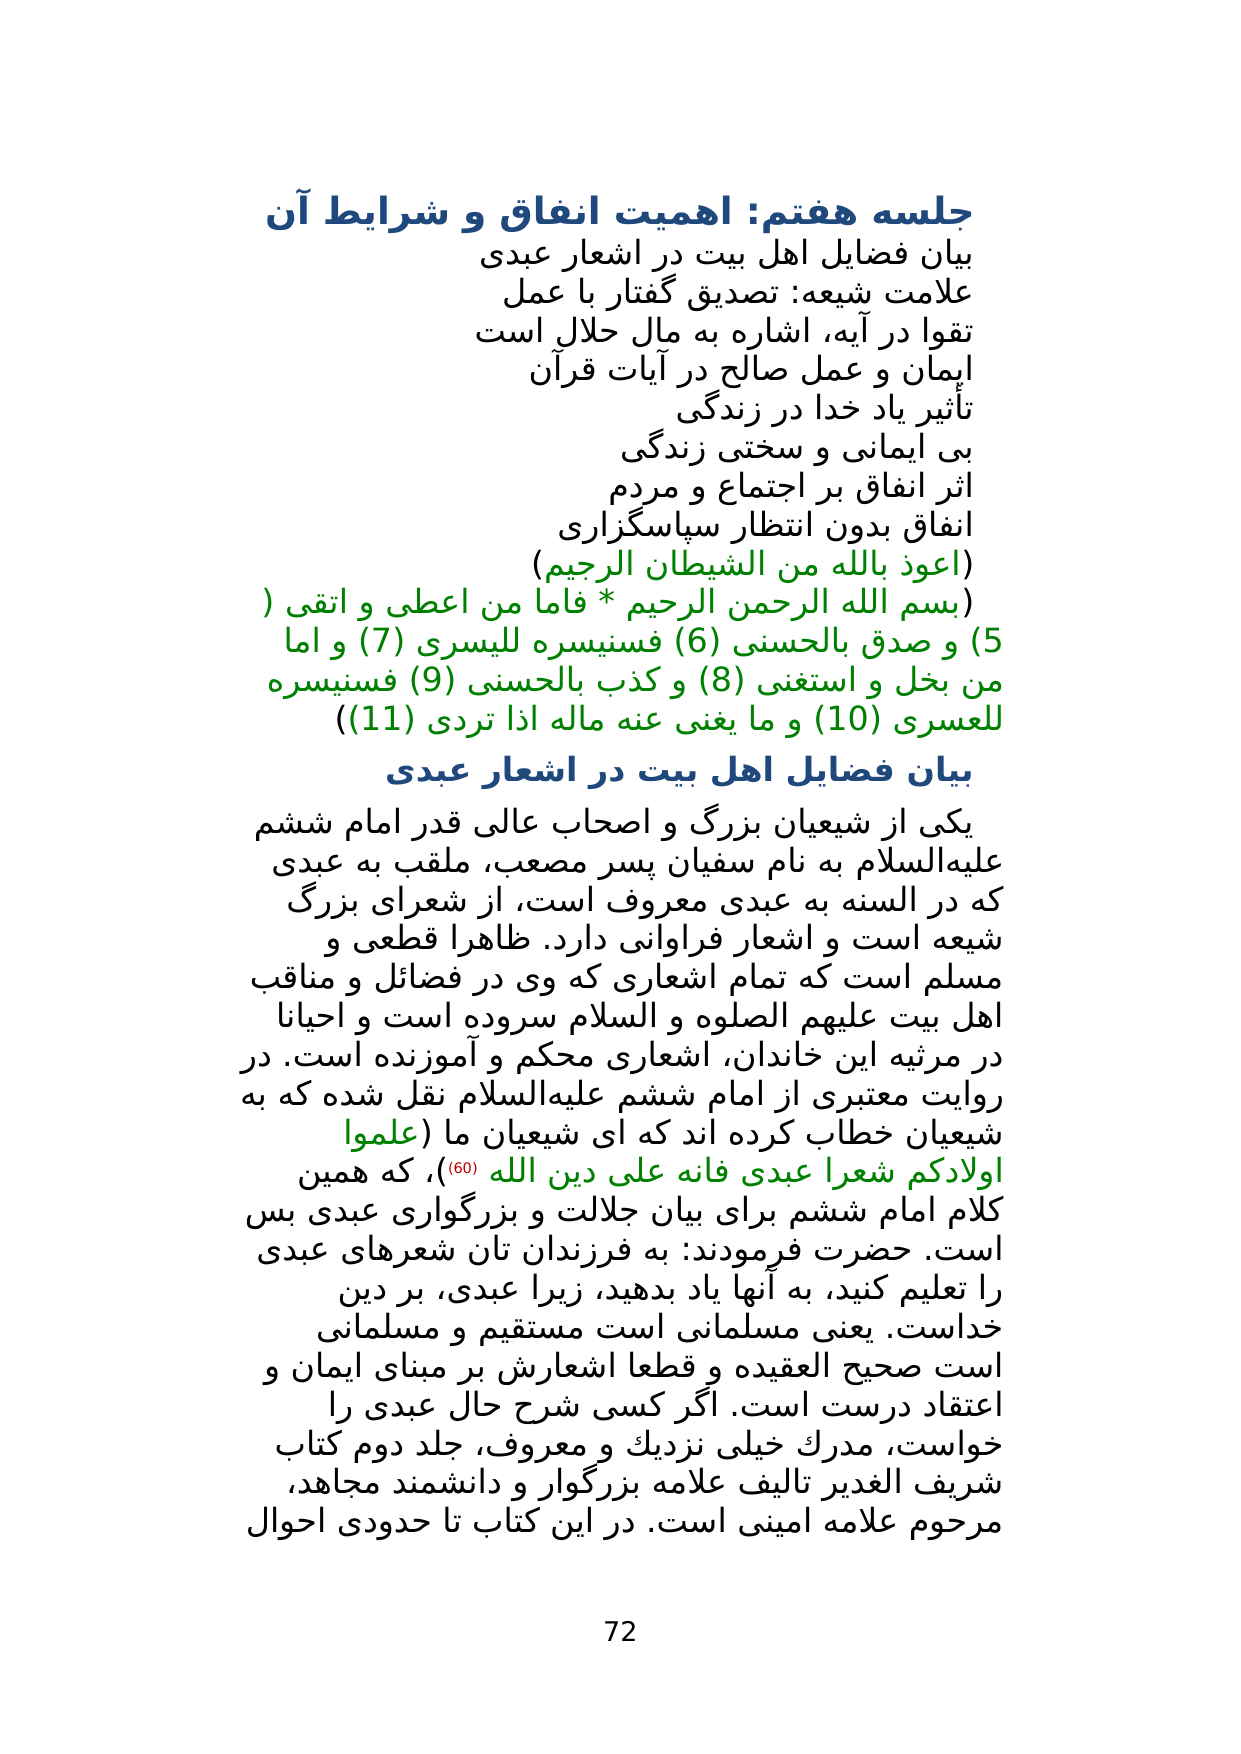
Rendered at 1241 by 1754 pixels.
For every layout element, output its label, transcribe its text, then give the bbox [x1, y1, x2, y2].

subtitle جلسه هفتم: اهميت انفاق و شرايط آن [236, 190, 1004, 233]
text تقوا در آيه، اشاره به مال حلال است [236, 311, 1004, 350]
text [236, 802, 1004, 1541]
text (اعوذ بالله من الشيطان الرجيم) [236, 544, 1004, 583]
text ايمان و عمل صالح در آيات قرآن [236, 350, 1004, 389]
text بيان فضايل اهل بيت در اشعار عبدى [236, 233, 1004, 272]
text بى ايمانى و سختى زندگى [236, 428, 1004, 466]
text اثر انفاق بر اجتماع و مردم [236, 466, 1004, 505]
text (بسم الله الرحمن الرحيم * فاما من اعطى و اتقى (5) و صدق بالحسنى (6) فسنيسره لليسرى (7) و اما من بخل و استغنى (8) و كذب بالحسنى (9) فسنيسره للعسرى (10) و ما يغنى عنه ماله اذا تردى (11)) [236, 583, 1004, 738]
text علامت شيعه: تصديق گفتار با عمل [236, 272, 1004, 311]
text تأثير ياد خدا در زندگى [236, 389, 1004, 428]
subtitle بيان فضايل اهل بيت در اشعار عبدى [236, 751, 1004, 790]
text انفاق بدون انتظار سپاسگزارى [236, 505, 1004, 544]
